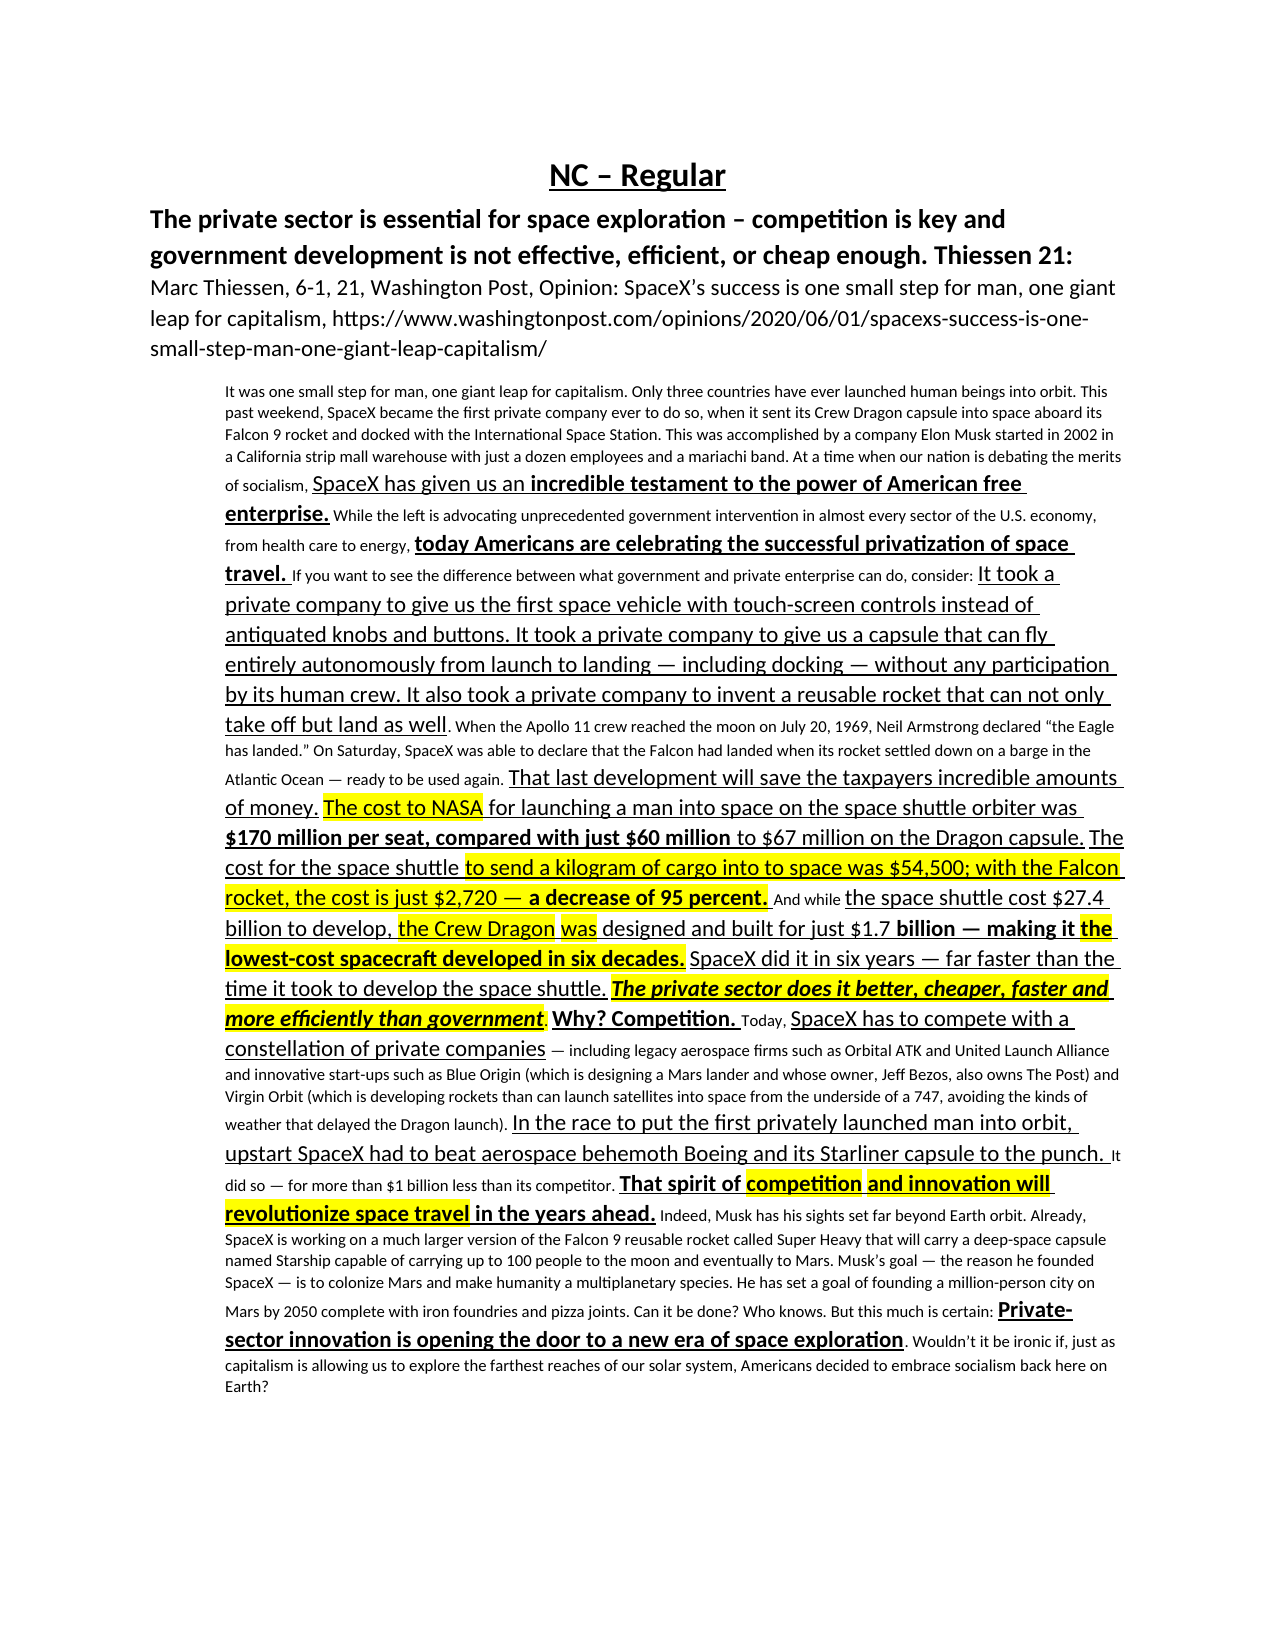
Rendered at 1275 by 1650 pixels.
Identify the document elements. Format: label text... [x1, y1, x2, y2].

subtitle The private sector is essential for space exploration – competition is key and government development is not effective, efficient, or cheap enough. Thiessen 21: [150, 202, 1125, 271]
text Marc Thiessen, 6-1, 21, Washington Post, Opinion: SpaceX’s success is one small step for man, one giant leap for capitalism, https://www.washingtonpost.com/opinions/2020/06/01/spacexs-success-is-one-small-step-man-one-giant-leap-capitalism/ [150, 273, 1125, 362]
text It was one small step for man, one giant leap for capitalism. Only three countries have ever launched human beings into orbit. This past weekend, SpaceX became the first private company ever to do so, when it sent its Crew Dragon capsule into space aboard its Falcon 9 rocket and docked with the International Space Station. This was accomplished by a company Elon Musk started in 2002 in a California strip mall warehouse with just a dozen employees and a mariachi band. At a time when our nation is debating the merits of socialism, SpaceX has given us an incredible testament to the power of American free enterprise. While the left is advocating unprecedented government intervention in almost every sector of the U.S. economy, from health care to energy, today Americans are celebrating the successful privatization of space travel. If you want to see the difference between what government and private enterprise can do, consider: It took a private company to give us the first space vehicle with touch-screen controls instead of antiquated knobs and buttons. It took a private company to give us a capsule that can fly entirely autonomously from launch to landing — including docking — without any participation by its human crew. It also took a private company to invent a reusable rocket that can not only take off but land as well. When the Apollo 11 crew reached the moon on July 20, 1969, Neil Armstrong declared “the Eagle has landed.” On Saturday, SpaceX was able to declare that the Falcon had landed when its rocket settled down on a barge in the Atlantic Ocean — ready to be used again. That last development will save the taxpayers incredible amounts of money. The cost to NASA for launching a man into space on the space shuttle orbiter was $170 million per seat, compared with just $60 million to $67 million on the Dragon capsule. The cost for the space shuttle to send a kilogram of cargo into to space was $54,500; with the Falcon rocket, the cost is just $2,720 — a decrease of 95 percent. And while the space shuttle cost $27.4 billion to develop, the Crew Dragon was designed and built for just $1.7 billion — making it the lowest-cost spacecraft developed in six decades. SpaceX did it in six years — far faster than the time it took to develop the space shuttle. The private sector does it better, cheaper, faster and more efficiently than government. Why? Competition. Today, SpaceX has to compete with a constellation of private companies — including legacy aerospace firms such as Orbital ATK and United Launch Alliance and innovative start-ups such as Blue Origin (which is designing a Mars lander and whose owner, Jeff Bezos, also owns The Post) and Virgin Orbit (which is developing rockets than can launch satellites into space from the underside of a 747, avoiding the kinds of weather that delayed the Dragon launch). In the race to put the first privately launched man into orbit, upstart SpaceX had to beat aerospace behemoth Boeing and its Starliner capsule to the punch. It did so — for more than $1 billion less than its competitor. That spirit of competition and innovation will revolutionize space travel in the years ahead. Indeed, Musk has his sights set far beyond Earth orbit. Already, SpaceX is working on a much larger version of the Falcon 9 reusable rocket called Super Heavy that will carry a deep-space capsule named Starship capable of carrying up to 100 people to the moon and eventually to Mars. Musk’s goal — the reason he founded SpaceX — is to colonize Mars and make humanity a multiplanetary species. He has set a goal of founding a million-person city on Mars by 2050 complete with iron foundries and pizza joints. Can it be done? Who knows. But this much is certain: Private-sector innovation is opening the door to a new era of space exploration. Wouldn’t it be ironic if, just as capitalism is allowing us to explore the farthest reaches of our solar system, Americans decided to embrace socialism back here on Earth? [225, 879, 1125, 1397]
subtitle NC – Regular [150, 154, 1125, 195]
text It was one small step for man, one giant leap for capitalism. Only three countries have ever launched human beings into orbit. This past weekend, SpaceX became the first private company ever to do so, when it sent its Crew Dragon capsule into space aboard its Falcon 9 rocket and docked with the International Space Station. This was accomplished by a company Elon Musk started in 2002 in a California strip mall warehouse with just a dozen employees and a mariachi band. At a time when our nation is debating the merits of socialism, SpaceX has given us an incredible testament to the power of American free enterprise. While the left is advocating unprecedented government intervention in almost every sector of the U.S. economy, from health care to energy, today Americans are celebrating the successful privatization of space travel. If you want to see the difference between what government and private enterprise can do, consider: It took a private company to give us the first space vehicle with touch-screen controls instead of antiquated knobs and buttons. It took a private company to give us a capsule that can fly entirely autonomously from launch to landing — including docking — without any participation by its human crew. It also took a private company to invent a reusable rocket that can not only take off but land as well. When the Apollo 11 crew reached the moon on July 20, 1969, Neil Armstrong declared “the Eagle has landed.” On Saturday, SpaceX was able to declare that the Falcon had landed when its rocket settled down on a barge in the Atlantic Ocean — ready to be used again. That last development will save the taxpayers incredible amounts of money. The cost to NASA for launching a man into space on the space shuttle orbiter was $170 million per seat, compared with just $60 million to $67 million on the Dragon capsule. The cost for the space shuttle to send a kilogram of cargo into to space was $54,500; with the Falcon rocket, the cost is just $2,720 — a decrease of 95 percent. And while the space shuttle cost $27.4 billion to develop, the Crew Dragon was designed and built for just $1.7 billion — making it the lowest-cost spacecraft developed in six decades. SpaceX did it in six years — far faster than the time it took to develop the space shuttle. The private sector does it better, cheaper, faster and more efficiently than government. Why? Competition. Today, SpaceX has to compete with a constellation of private companies — including legacy aerospace firms such as Orbital ATK and United Launch Alliance and innovative start-ups such as Blue Origin (which is designing a Mars lander and whose owner, Jeff Bezos, also owns The Post) and Virgin Orbit (which is developing rockets than can launch satellites into space from the underside of a 747, avoiding the kinds of weather that delayed the Dragon launch). In the race to put the first privately launched man into orbit, upstart SpaceX had to beat aerospace behemoth Boeing and its Starliner capsule to the punch. It did so — for more than $1 billion less than its competitor. That spirit of competition and innovation will revolutionize space travel in the years ahead. Indeed, Musk has his sights set far beyond Earth orbit. Already, SpaceX is working on a much larger version of the Falcon 9 reusable rocket called Super Heavy that will carry a deep-space capsule named Starship capable of carrying up to 100 people to the moon and eventually to Mars. Musk’s goal — the reason he founded SpaceX — is to colonize Mars and make humanity a multiplanetary species. He has set a goal of founding a million-person city on Mars by 2050 complete with iron foundries and pizza joints. Can it be done? Who knows. But this much is certain: Private-sector innovation is opening the door to a new era of space exploration. Wouldn’t it be ironic if, just as capitalism is allowing us to explore the farthest reaches of our solar system, Americans decided to embrace socialism back here on Earth? [225, 381, 1125, 877]
